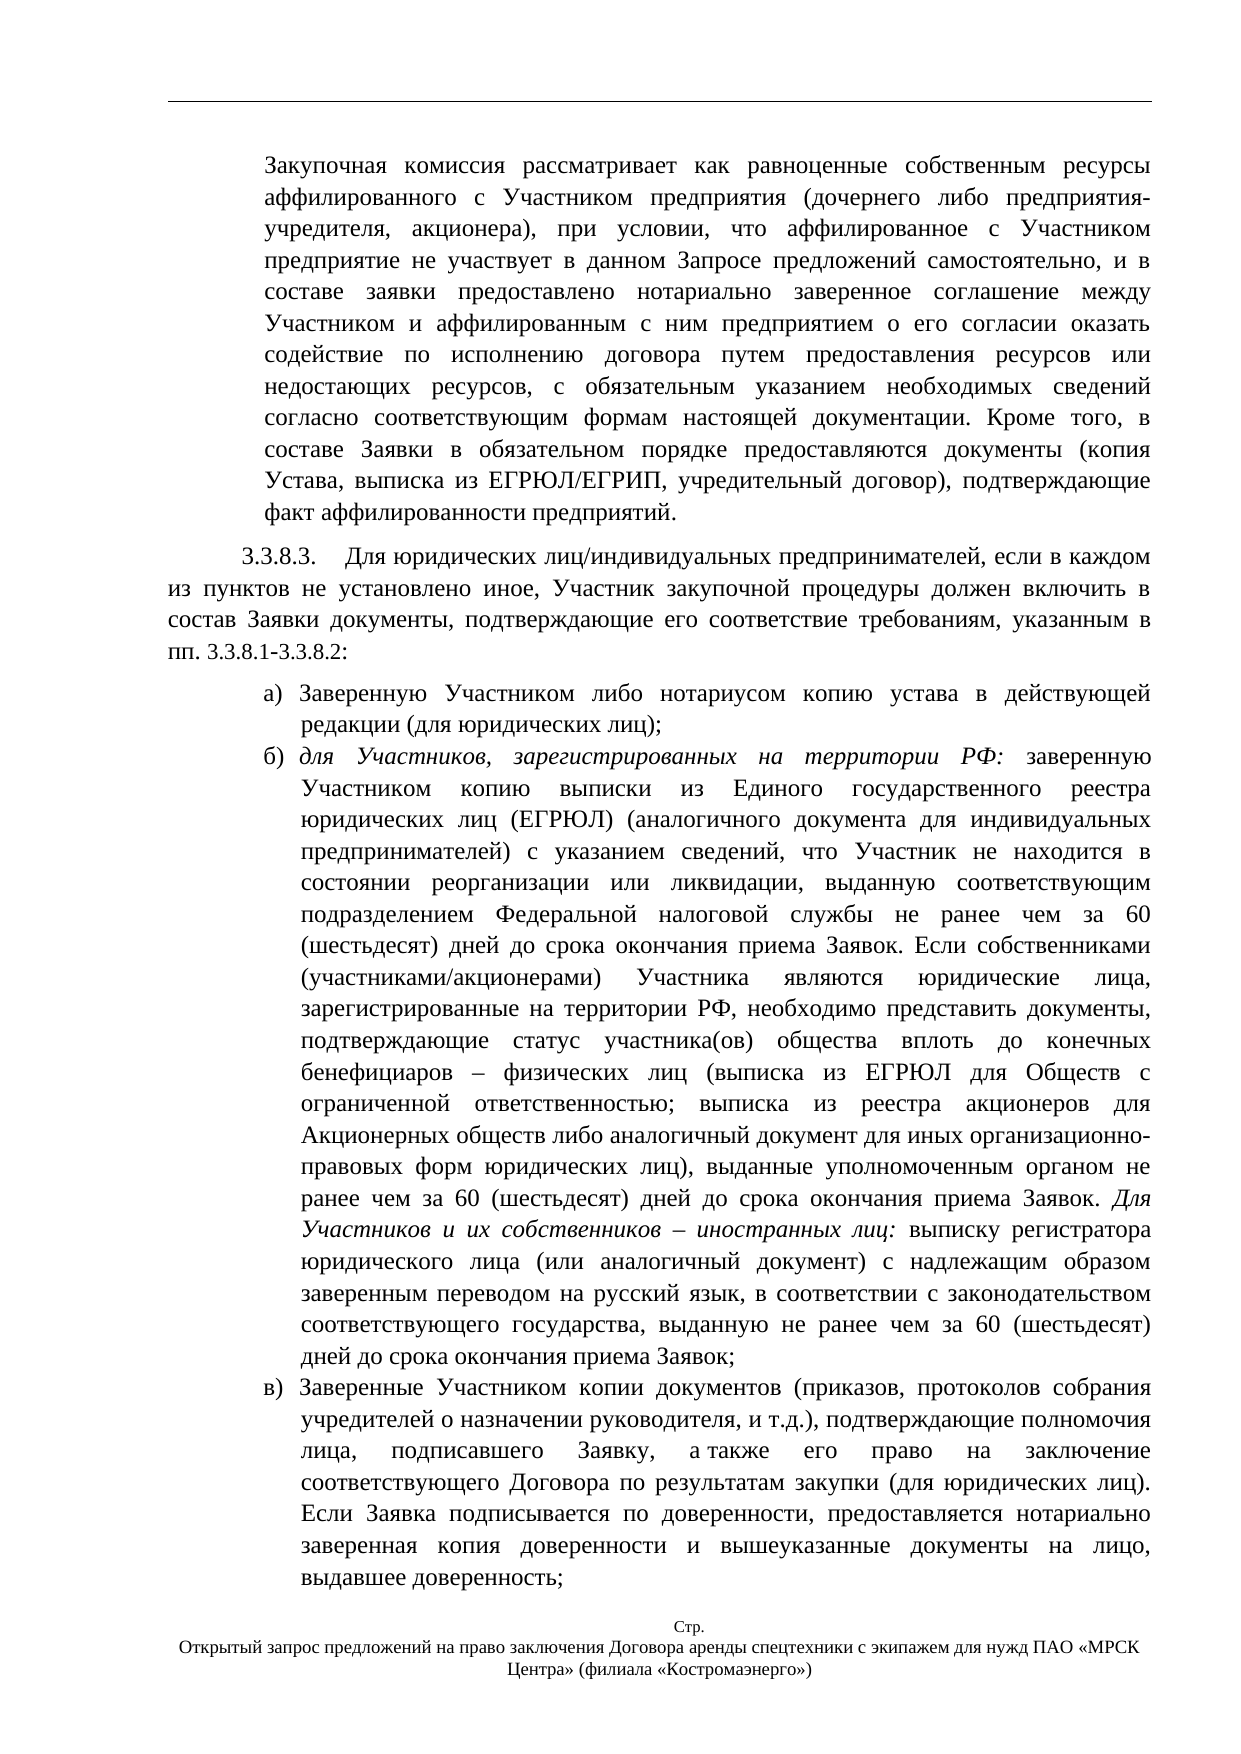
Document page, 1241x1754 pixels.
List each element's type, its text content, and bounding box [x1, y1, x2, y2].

text Закупочная комиссия рассматривает как равноценные собственным ресурсы аффилированного с Участником предприятия (дочернего либо предприятия-учредителя, акционера), при условии, что аффилированное с Участником предприятие не участвует в данном Запросе предложений самостоятельно, и в составе заявки предоставлено нотариально заверенное соглашение между Участником и аффилированным с ним предприятием о его согласии оказать содействие по исполнению договора путем предоставления ресурсов или недостающих ресурсов, с обязательным указанием необходимых сведений согласно соответствующим формам настоящей документации. Кроме того, в составе Заявки в обязательном порядке предоставляются документы (копия Устава, выписка из ЕГРЮЛ/ЕГРИП, учредительный договор), подтверждающие факт аффилированности предприятий. [264, 150, 1152, 526]
list Заверенную Участником либо нотариусом копию устава в действующей редакции (для юридических лиц); [263, 678, 1152, 738]
list Заверенные Участником копии документов (приказов, протоколов собрания учредителей о назначении руководителя, и т.д.), подтверждающие полномочия лица, подписавшего Заявку, а также его право на заключение соответствующего Договора по результатам закупки (для юридических лиц). Если Заявка подписывается по доверенности, предоставляется нотариально заверенная копия доверенности и вышеуказанные документы на лицо, выдавшее доверенность; [263, 1372, 1152, 1590]
list для Участников, зарегистрированных на территории РФ: заверенную Участником копию выписки из Единого государственного реестра юридических лиц (ЕГРЮЛ) (аналогичного документа для индивидуальных предпринимателей) с указанием сведений, что Участник не находится в состоянии реорганизации или ликвидации, выданную соответствующим подразделением Федеральной налоговой службы не ранее чем за 60 (шестьдесят) дней до срока окончания приема Заявок. Если собственниками (участниками/акционерами) Участника являются юридические лица, зарегистрированные на территории РФ, необходимо представить документы, подтверждающие статус участника(ов) общества вплоть до конечных бенефициаров – физических лиц (выписка из ЕГРЮЛ для Обществ с ограниченной ответственностью; выписка из реестра акционеров для Акционерных обществ либо аналогичный документ для иных организационно-правовых форм юридических лиц), выданные уполномоченным органом не ранее чем за 60 (шестьдесят) дней до срока окончания приема Заявок. Для Участников и их собственников – иностранных лиц: выписку регистратора юридического лица (или аналогичный документ) с надлежащим образом заверенным переводом на русский язык, в соответствии с законодательством соответствующего государства, выданную не ранее чем за 60 (шестьдесят) дней до срока окончания приема Заявок; [263, 741, 1152, 1369]
list Для юридических лиц/индивидуальных предпринимателей, если в каждом из пунктов не установлено иное, Участник закупочной процедуры должен включить в состав Заявки документы, подтверждающие его соответствие требованиям, указанным в пп. 3.3.8.1-3.3.8.2: [168, 541, 1152, 665]
